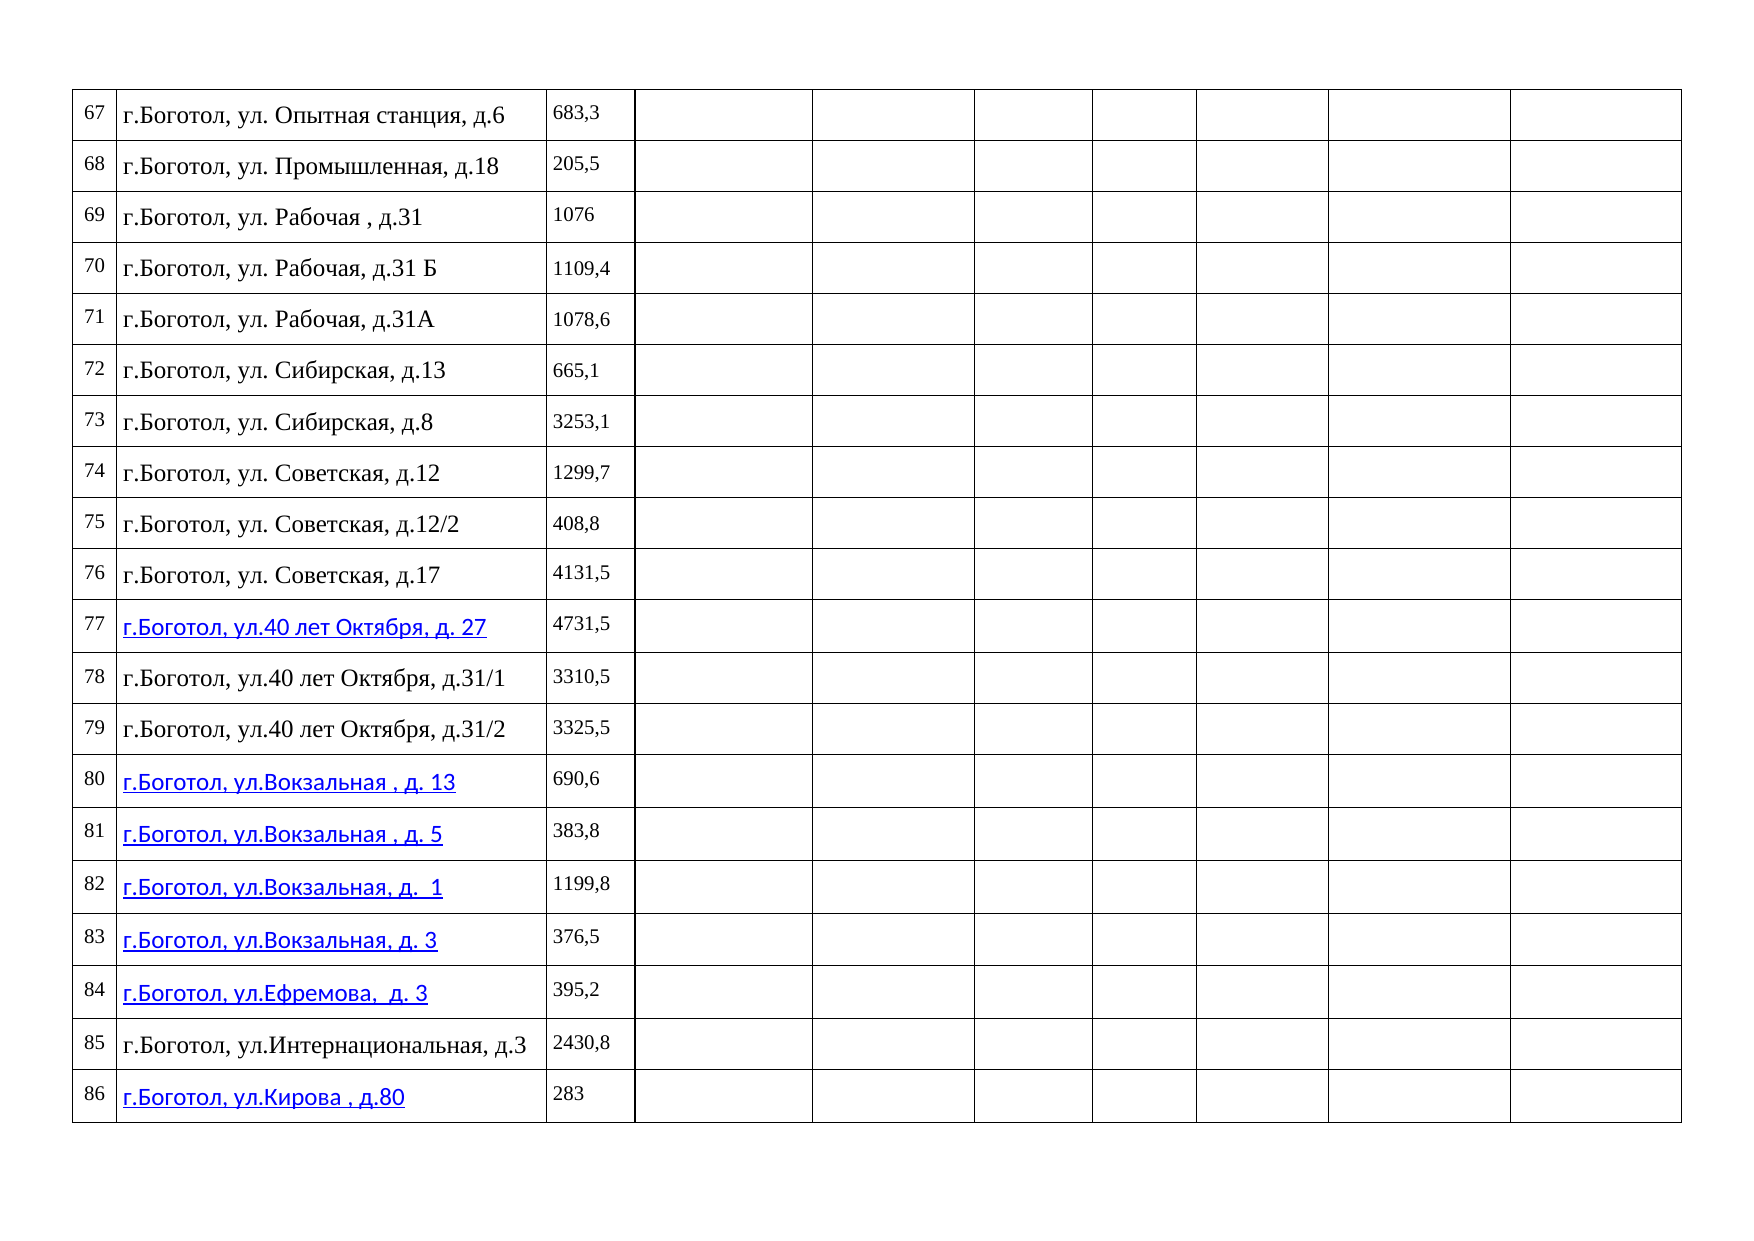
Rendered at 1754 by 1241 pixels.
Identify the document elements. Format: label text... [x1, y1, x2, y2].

table_cell 683,3 [547, 90, 634, 140]
table_cell 1299,7 [547, 447, 634, 497]
table_cell [813, 192, 974, 242]
table_cell [636, 294, 812, 344]
table_cell [1511, 966, 1681, 1018]
table_cell [1511, 396, 1681, 446]
table_cell [1511, 755, 1681, 807]
table_cell 3253,1 [547, 396, 634, 446]
table_cell [1197, 1019, 1328, 1069]
table_cell [1197, 914, 1328, 965]
table_cell [1511, 498, 1681, 548]
table_cell [1329, 653, 1510, 703]
table_cell [1329, 600, 1510, 652]
table_cell [636, 549, 812, 599]
table_cell 72 [73, 345, 116, 395]
table_cell [1511, 914, 1681, 965]
table_cell [1093, 861, 1196, 912]
table_cell [1511, 1019, 1681, 1069]
table_cell [813, 498, 974, 548]
table_cell [1329, 808, 1510, 859]
table_cell г.Боготол, ул. Опытная станция, д.6 [117, 90, 546, 140]
table_cell [1329, 914, 1510, 965]
table_cell 71 [73, 294, 116, 344]
table_cell [1511, 808, 1681, 859]
table_cell 84 [73, 966, 116, 1018]
table_cell [636, 600, 812, 652]
table_cell [1197, 600, 1328, 652]
table_cell [1093, 498, 1196, 548]
table_cell г.Боготол, ул. Сибирская, д.13 [117, 345, 546, 395]
table_cell [636, 447, 812, 497]
table_cell [813, 861, 974, 912]
table_cell 78 [73, 653, 116, 703]
table_cell [1093, 966, 1196, 1018]
table_cell [975, 808, 1092, 859]
table_cell 383,8 [547, 808, 634, 859]
table_cell г.Боготол, ул.40 лет Октября, д. 27 [117, 600, 546, 652]
table_cell [975, 653, 1092, 703]
table_cell [975, 192, 1092, 242]
table_cell [1511, 345, 1681, 395]
table_cell г.Боготол, ул. Рабочая, д.31 Б [117, 243, 546, 293]
table_cell [813, 704, 974, 754]
table_cell [1329, 1070, 1510, 1122]
table_cell [636, 396, 812, 446]
table_cell г.Боготол, ул. Рабочая, д.31А [117, 294, 546, 344]
table_cell [1093, 755, 1196, 807]
table_cell 665,1 [547, 345, 634, 395]
table_cell [1197, 90, 1328, 140]
table_cell [813, 808, 974, 859]
table_cell 4131,5 [547, 549, 634, 599]
table_cell [1197, 294, 1328, 344]
table_cell [1093, 90, 1196, 140]
table_cell [975, 1070, 1092, 1122]
table_cell 79 [73, 704, 116, 754]
table_cell [813, 600, 974, 652]
table_cell [1329, 447, 1510, 497]
table_cell [813, 966, 974, 1018]
table_cell [813, 653, 974, 703]
table_cell [1329, 294, 1510, 344]
table_cell 1109,4 [547, 243, 634, 293]
table_cell [1093, 141, 1196, 191]
table_cell [1093, 243, 1196, 293]
table_cell 205,5 [547, 141, 634, 191]
table_cell [1329, 549, 1510, 599]
table_cell [813, 294, 974, 344]
table_cell [1329, 141, 1510, 191]
table_cell [975, 861, 1092, 912]
table_cell г.Боготол, ул.Вокзальная , д. 5 [117, 808, 546, 859]
table_cell 69 [73, 192, 116, 242]
table_cell [813, 447, 974, 497]
table_cell [1511, 600, 1681, 652]
table_cell [975, 396, 1092, 446]
table_cell [1329, 966, 1510, 1018]
table_cell 86 [73, 1070, 116, 1122]
table_cell [1511, 704, 1681, 754]
table_cell [1329, 90, 1510, 140]
table_cell [813, 1070, 974, 1122]
table_cell 408,8 [547, 498, 634, 548]
table_cell 68 [73, 141, 116, 191]
table_cell [813, 755, 974, 807]
table_cell [1197, 345, 1328, 395]
table_cell 75 [73, 498, 116, 548]
table_cell г.Боготол, ул. Промышленная, д.18 [117, 141, 546, 191]
table_cell [636, 914, 812, 965]
table_cell г.Боготол, ул.Вокзальная, д. 3 [117, 914, 546, 965]
table_cell [1093, 549, 1196, 599]
table_cell [1093, 600, 1196, 652]
table_cell [975, 498, 1092, 548]
table_cell [1511, 549, 1681, 599]
table_cell 1076 [547, 192, 634, 242]
table_cell [1511, 653, 1681, 703]
table_cell 85 [73, 1019, 116, 1069]
table_cell 4731,5 [547, 600, 634, 652]
table_cell [1093, 447, 1196, 497]
table_cell [1511, 141, 1681, 191]
table_cell [975, 294, 1092, 344]
table_cell [813, 914, 974, 965]
table_cell [1197, 808, 1328, 859]
table_cell [975, 600, 1092, 652]
table_cell [1329, 498, 1510, 548]
table_cell г.Боготол, ул.Кирова , д.80 [117, 1070, 546, 1122]
table_cell [975, 345, 1092, 395]
table_cell [636, 90, 812, 140]
table_cell 1199,8 [547, 861, 634, 912]
table_cell [1511, 192, 1681, 242]
table_cell [975, 966, 1092, 1018]
table_cell [975, 243, 1092, 293]
table_cell [813, 243, 974, 293]
table_cell [1511, 861, 1681, 912]
table_cell [975, 90, 1092, 140]
table_cell г.Боготол, ул. Советская, д.17 [117, 549, 546, 599]
table_cell [636, 1070, 812, 1122]
table_cell г.Боготол, ул.Ефремова, д. 3 [117, 966, 546, 1018]
table_cell [975, 1019, 1092, 1069]
table_cell 2430,8 [547, 1019, 634, 1069]
table_cell [1197, 549, 1328, 599]
table_cell [1093, 345, 1196, 395]
table_cell г.Боготол, ул. Сибирская, д.8 [117, 396, 546, 446]
table_cell [636, 1019, 812, 1069]
table_cell [1093, 192, 1196, 242]
table_cell 376,5 [547, 914, 634, 965]
table_cell г.Боготол, ул.Вокзальная, д. 1 [117, 861, 546, 912]
table_cell 77 [73, 600, 116, 652]
table_cell [1511, 243, 1681, 293]
table_cell г.Боготол, ул.40 лет Октября, д.31/1 [117, 653, 546, 703]
table_cell [1093, 396, 1196, 446]
table_cell [1197, 966, 1328, 1018]
table_cell [1197, 755, 1328, 807]
table_cell [636, 704, 812, 754]
table_cell [636, 192, 812, 242]
table_cell [636, 141, 812, 191]
table_cell [636, 498, 812, 548]
table_cell [636, 653, 812, 703]
table_cell г.Боготол, ул.40 лет Октября, д.31/2 [117, 704, 546, 754]
table_cell [1511, 294, 1681, 344]
table_cell 67 [73, 90, 116, 140]
table_cell 73 [73, 396, 116, 446]
table_cell 690,6 [547, 755, 634, 807]
table_cell [975, 914, 1092, 965]
table_cell [636, 755, 812, 807]
table_cell [813, 1019, 974, 1069]
table_cell [1511, 447, 1681, 497]
table_cell [1197, 704, 1328, 754]
table_cell [1511, 90, 1681, 140]
table_cell 81 [73, 808, 116, 859]
table_cell [975, 447, 1092, 497]
table_cell 80 [73, 755, 116, 807]
table_cell [1093, 1019, 1196, 1069]
table_cell [1093, 808, 1196, 859]
table_cell [1197, 653, 1328, 703]
table_cell [1093, 653, 1196, 703]
table_cell г.Боготол, ул.Интернациональная, д.3 [117, 1019, 546, 1069]
table_cell [1093, 914, 1196, 965]
table_cell [813, 345, 974, 395]
table_cell г.Боготол, ул. Советская, д.12/2 [117, 498, 546, 548]
table_cell 70 [73, 243, 116, 293]
table_cell [813, 549, 974, 599]
table_cell г.Боготол, ул.Вокзальная , д. 13 [117, 755, 546, 807]
table_cell [975, 549, 1092, 599]
table_cell [1329, 396, 1510, 446]
table_cell [1197, 396, 1328, 446]
table_cell [1329, 243, 1510, 293]
table_cell 3310,5 [547, 653, 634, 703]
table_cell [1093, 1070, 1196, 1122]
table_cell 82 [73, 861, 116, 912]
table_cell [1329, 1019, 1510, 1069]
table_cell 74 [73, 447, 116, 497]
table_cell [1197, 498, 1328, 548]
table_cell [1329, 755, 1510, 807]
table_cell [1511, 1070, 1681, 1122]
table_cell [975, 141, 1092, 191]
table_cell [1329, 704, 1510, 754]
table_cell [636, 966, 812, 1018]
table_cell [813, 141, 974, 191]
table_cell [1093, 704, 1196, 754]
table_cell [975, 755, 1092, 807]
table_cell [1197, 861, 1328, 912]
table_cell 395,2 [547, 966, 634, 1018]
table_cell [975, 704, 1092, 754]
table_cell [1329, 861, 1510, 912]
table_cell [813, 396, 974, 446]
table_cell 1078,6 [547, 294, 634, 344]
table_cell 83 [73, 914, 116, 965]
table_cell [813, 90, 974, 140]
table_cell [636, 861, 812, 912]
table_cell [1197, 141, 1328, 191]
table_cell [1093, 294, 1196, 344]
table_cell [1197, 192, 1328, 242]
table_cell 283 [547, 1070, 634, 1122]
table_cell [1329, 345, 1510, 395]
table_cell 3325,5 [547, 704, 634, 754]
table_cell [1197, 243, 1328, 293]
table_cell 76 [73, 549, 116, 599]
table_cell [1197, 1070, 1328, 1122]
table_cell [636, 808, 812, 859]
table_cell г.Боготол, ул. Советская, д.12 [117, 447, 546, 497]
table_cell [636, 243, 812, 293]
table_cell [1329, 192, 1510, 242]
table_cell [636, 345, 812, 395]
table_cell [1197, 447, 1328, 497]
table_cell г.Боготол, ул. Рабочая , д.31 [117, 192, 546, 242]
